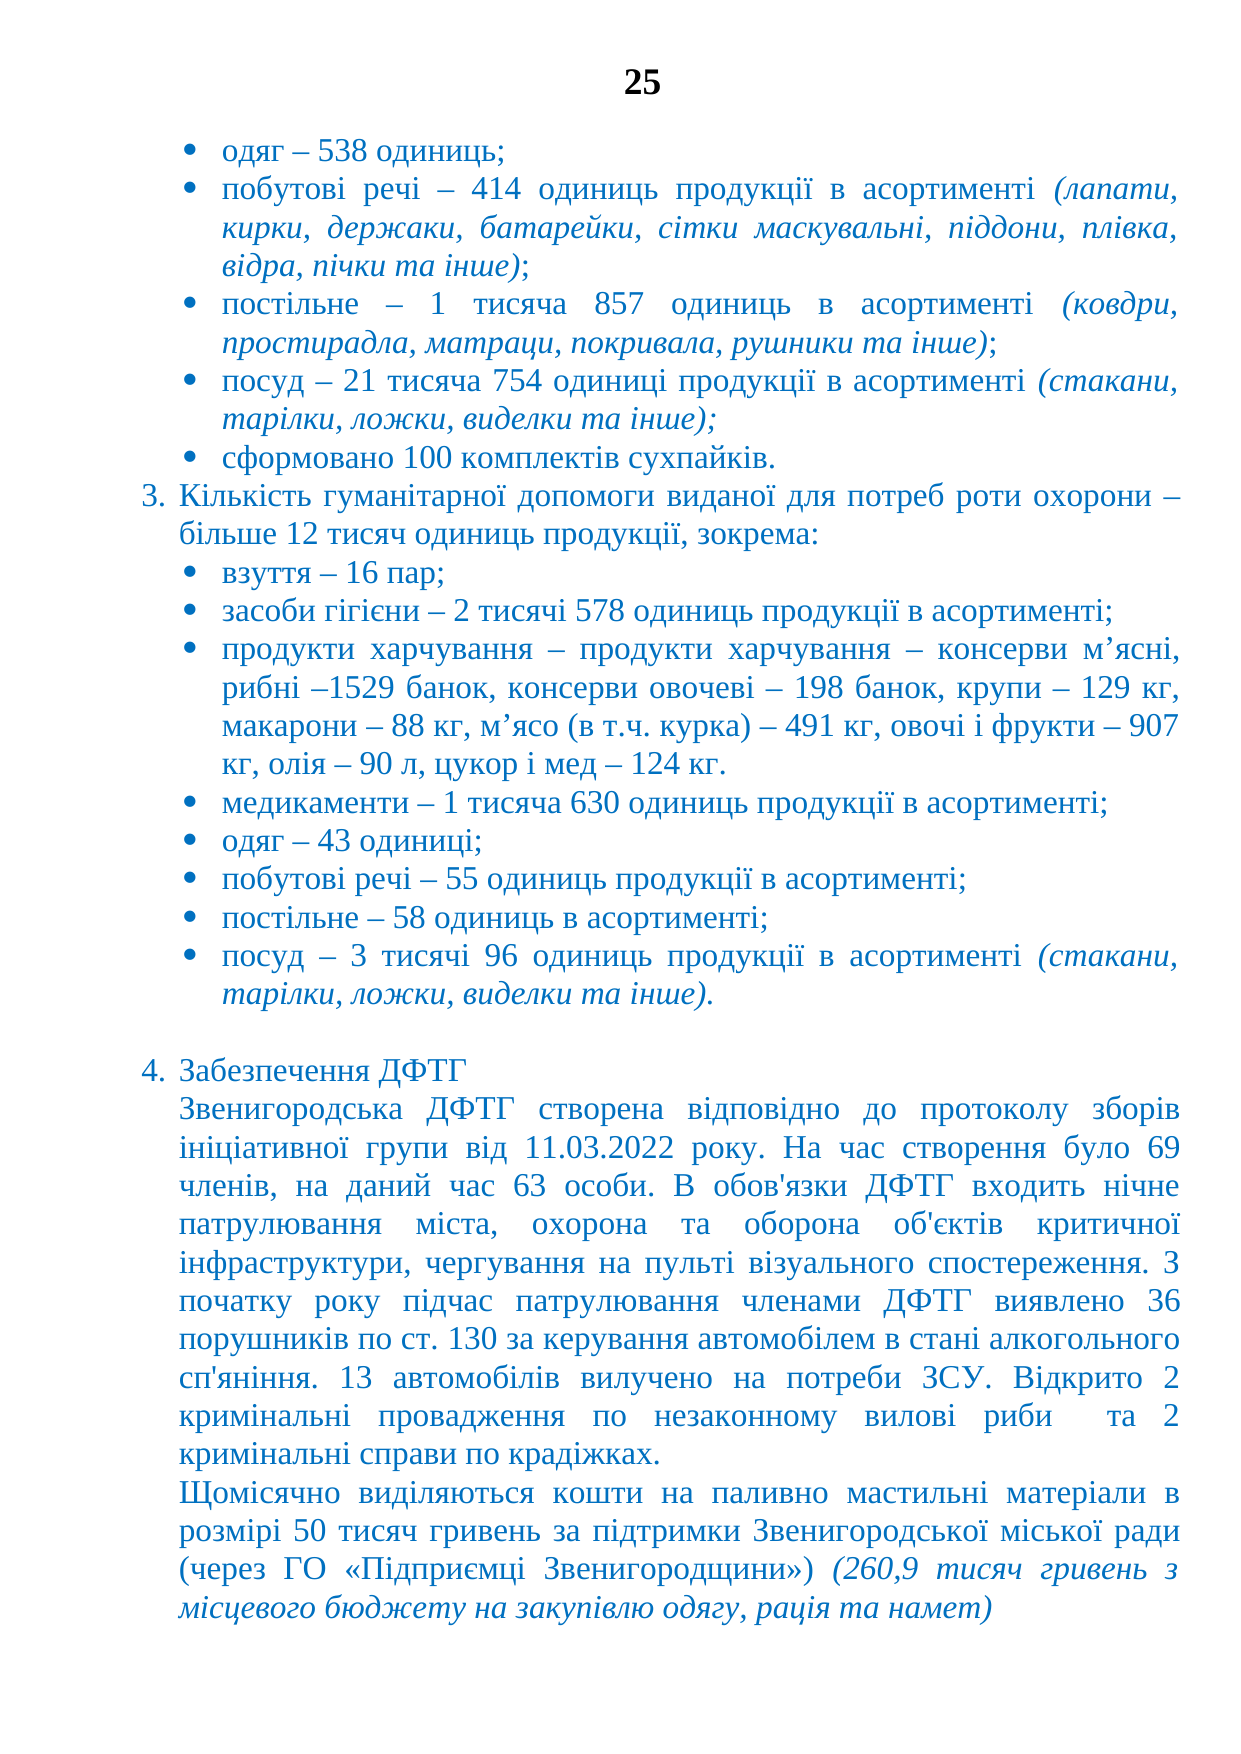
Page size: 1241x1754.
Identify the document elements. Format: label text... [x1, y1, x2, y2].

list постільне – 1 тисяча 857 одиниць в асортименті (ковдри, простирадла, матраци, покривала, рушники та інше); [184, 284, 1181, 360]
list Забезпечення ДФТГ [141, 1050, 1181, 1089]
list одяг – 43 одиниці; [184, 820, 1181, 859]
list медикаменти – 1 тисяча 630 одиниць продукції в асортименті; [184, 782, 1181, 820]
list одяг – 538 одиниць; [184, 130, 1181, 169]
list посуд – 3 тисячі 96 одиниць продукції в асортименті (стакани, тарілки, ложки, виделки та інше). [184, 935, 1181, 1012]
list продукти харчування – продукти харчування – консерви м’ясні, рибні –1529 банок, консерви овочеві – 198 банок, крупи – 129 кг, макарони – 88 кг, м’ясо (в т.ч. курка) – 491 кг, овочі і фрукти – 907 кг, олія – 90 л, цукор і мед – 124 кг. [184, 629, 1181, 782]
text Щомісячно виділяються кошти на паливно мастильні матеріали в розмірі 50 тисяч гривень за підтримки Звенигородської міської ради (через ГО «Підприємці Звенигородщини») (260,9 тисяч гривень з місцевого бюджету на закупівлю одягу, рація та намет) [178, 1472, 1181, 1625]
list посуд – 21 тисяча 754 одиниці продукції в асортименті (стакани, тарілки, ложки, виделки та інше); [184, 360, 1181, 437]
list засоби гігієни – 2 тисячі 578 одиниць продукції в асортименті; [184, 590, 1181, 629]
list взуття – 16 пар; [184, 552, 1181, 590]
list побутові речі – 414 одиниць продукції в асортименті (лапати, кирки, держаки, батарейки, сітки маскувальні, піддони, плівка, відра, пічки та інше); [184, 169, 1181, 284]
list Кількість гуманітарної допомоги виданої для потреб роти охорони – більше 12 тисяч одиниць продукції, зокрема: [141, 475, 1181, 552]
text Звенигородська ДФТГ створена відповідно до протоколу зборів ініціативної групи від 11.03.2022 року. На час створення було 69 членів, на даний час 63 особи. В обов'язки ДФТГ входить нічне патрулювання міста, охорона та оборона об'єктів критичної інфраструктури, чергування на пульті візуального спостереження. З початку року підчас патрулювання членами ДФТГ виявлено 36 порушників по ст. 130 за керування автомобілем в стані алкогольного сп'яніння. 13 автомобілів вилучено на потреби ЗСУ. Відкрито 2 кримінальні провадження по незаконному вилові риби та 2 кримінальні справи по крадіжках. [178, 1089, 1181, 1472]
list побутові речі – 55 одиниць продукції в асортименті; [184, 859, 1181, 897]
list сформовано 100 комплектів сухпайків. [184, 437, 1181, 475]
list постільне – 58 одиниць в асортименті; [184, 897, 1181, 935]
